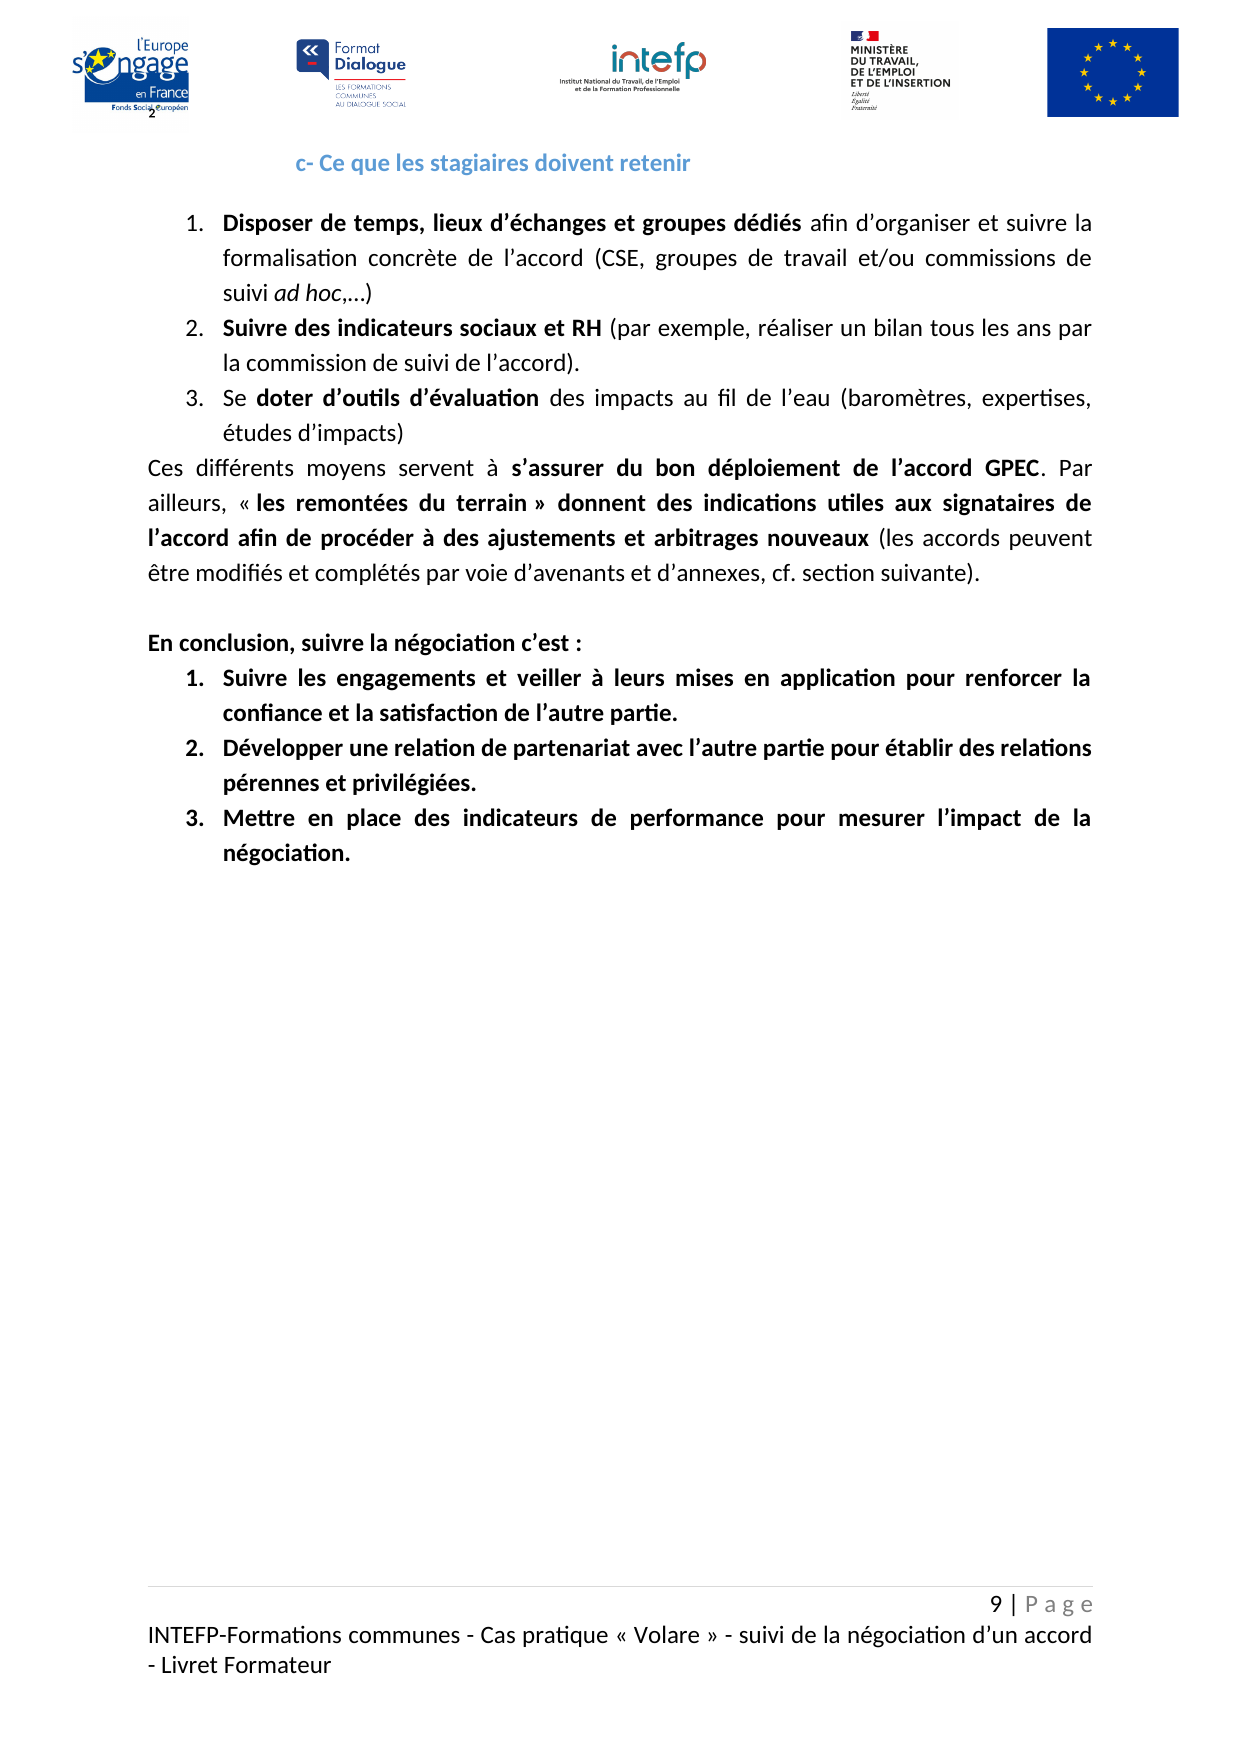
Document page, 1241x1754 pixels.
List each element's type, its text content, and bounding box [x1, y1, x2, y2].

subtitle c- Ce que les stagiaires doivent retenir [295, 148, 1093, 178]
picture [559, 42, 707, 92]
picture [841, 21, 960, 120]
list Suivre des indicateurs sociaux et RH (par exemple, réaliser un bilan tous les ans par la commission de suivi de l’accord). [185, 313, 1093, 378]
list Se doter d’outils d’évaluation des impacts au fil de l’eau (baromètres, expertises, études d’impacts) [185, 383, 1093, 448]
picture [296, 35, 413, 110]
text Ces différents moyens servent à s’assurer du bon déploiement de l’accord GPEC. Par ailleurs, « les remontées du terrain » donnent des indications utiles aux signataires de l’accord afin de procéder à des ajustements et arbitrages nouveaux (les accords peuvent être modifiés et complétés par voie d’avenants et d’annexes, cf. section suivante). [148, 453, 1093, 588]
picture [72, 16, 189, 133]
list Disposer de temps, lieux d’échanges et groupes dédiés afin d’organiser et suivre la formalisation concrète de l’accord (CSE, groupes de travail et/ou commissions de suivi ad hoc,…) [185, 208, 1093, 308]
picture [1047, 28, 1179, 117]
list Mettre en place des indicateurs de performance pour mesurer l’impact de la négociation. [185, 803, 1093, 868]
text En conclusion, suivre la négociation c’est : [148, 628, 1093, 658]
list Suivre les engagements et veiller à leurs mises en application pour renforcer la confiance et la satisfaction de l’autre partie. [185, 663, 1093, 728]
list Développer une relation de partenariat avec l’autre partie pour établir des relations pérennes et privilégiées. [185, 733, 1093, 798]
